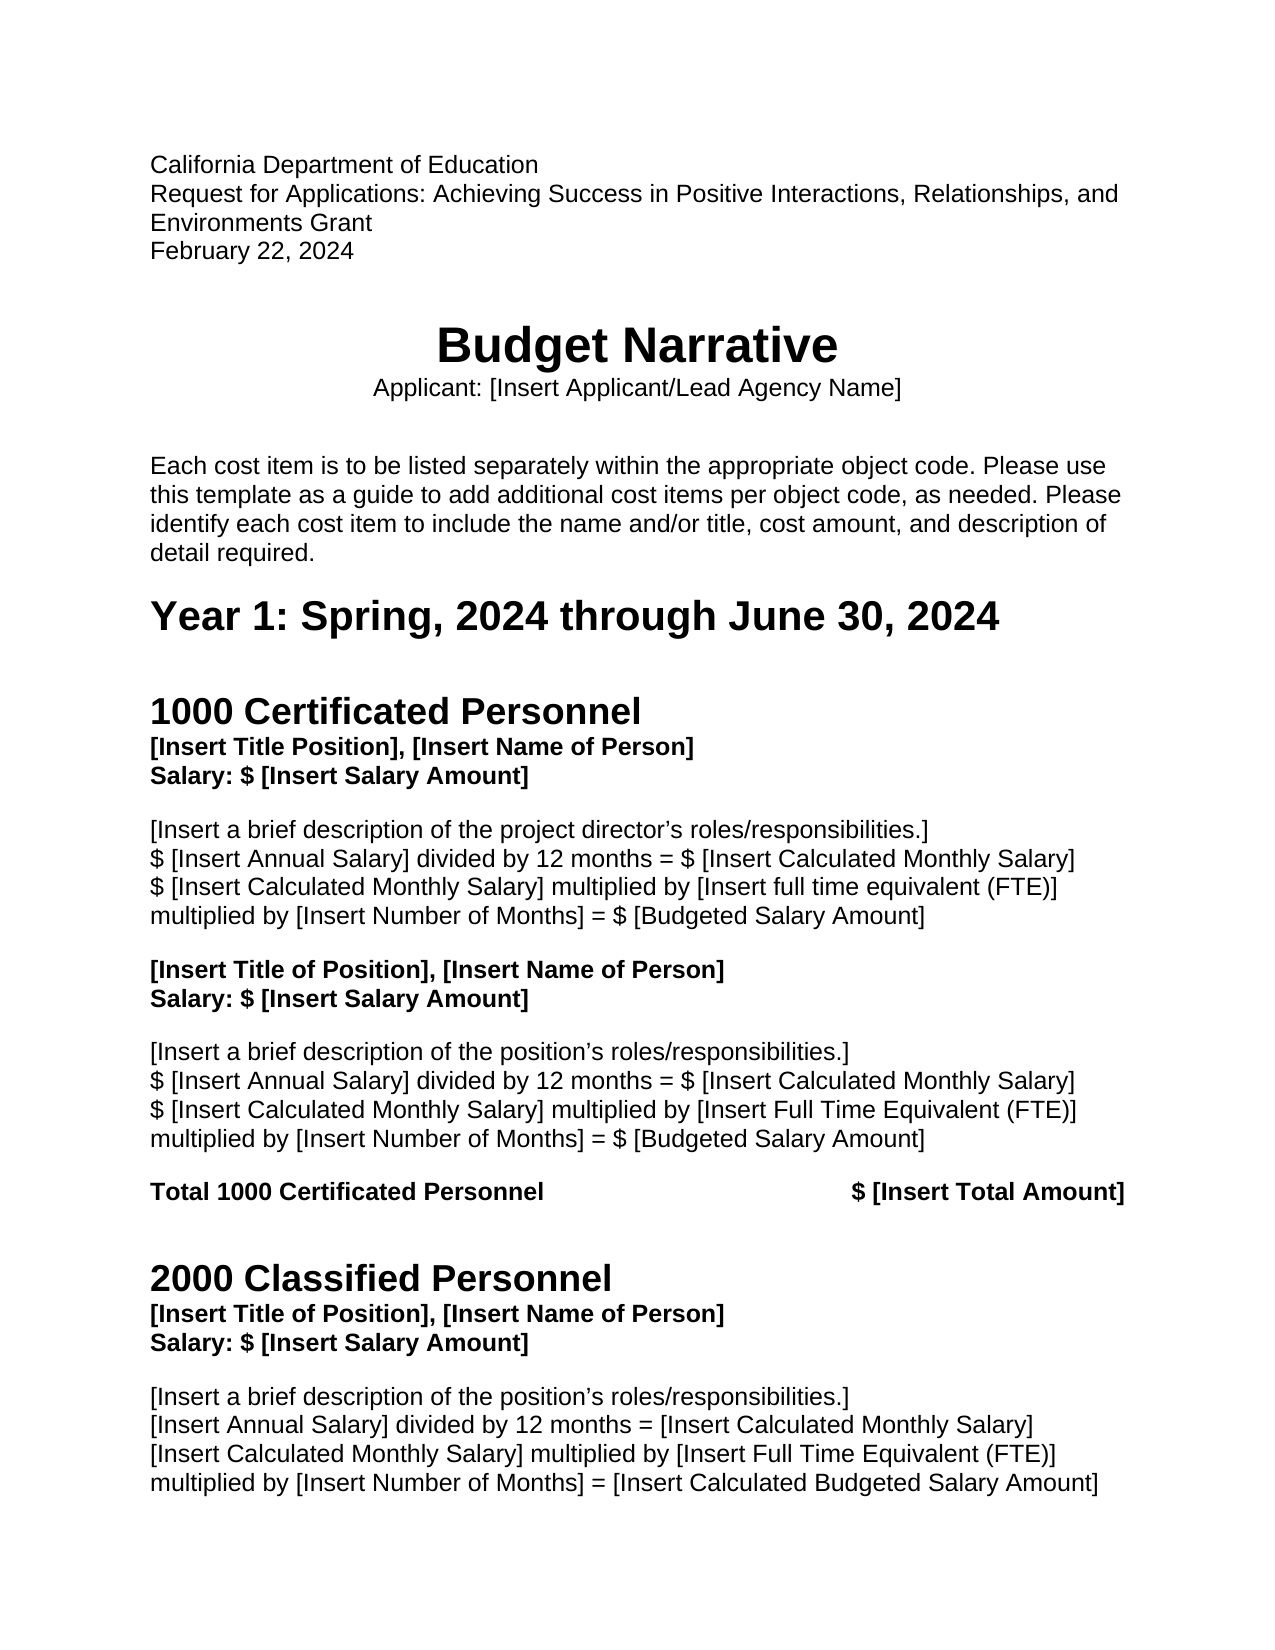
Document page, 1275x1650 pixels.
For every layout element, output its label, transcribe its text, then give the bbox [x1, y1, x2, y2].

text [Insert Annual Salary] divided by 12 months = [Insert Calculated Monthly Salary] [150, 1410, 1125, 1439]
text Salary: $ [Insert Salary Amount] [150, 1328, 1125, 1357]
text [Insert Calculated Monthly Salary] multiplied by [Insert Full Time Equivalent (FTE)] multiplied by [Insert Number of Months] = [Insert Calculated Budgeted Salary Amount] [150, 1439, 1125, 1497]
text California Department of Education [150, 150, 1125, 179]
subtitle 2000 Classified Personnel [150, 1256, 1125, 1299]
text Total 1000 Certificated Personnel $ [Insert Total Amount] [150, 1177, 1125, 1206]
text [Insert Title Position], [Insert Name of Person] [150, 732, 1125, 761]
text $ [Insert Annual Salary] divided by 12 months = $ [Insert Calculated Monthly Salary] [150, 1066, 1125, 1095]
text $ [Insert Annual Salary] divided by 12 months = $ [Insert Calculated Monthly Salary] [150, 843, 1125, 872]
subtitle Year 1: Spring, 2024 through June 30, 2024 [150, 591, 1125, 639]
text Salary: $ [Insert Salary Amount] [150, 761, 1125, 790]
text [Insert Title of Position], [Insert Name of Person] [150, 1299, 1125, 1328]
text [Insert a brief description of the position’s roles/responsibilities.] [150, 1037, 1125, 1066]
text Applicant: [Insert Applicant/Lead Agency Name] [150, 372, 1125, 401]
subtitle 1000 Certificated Personnel [150, 689, 1125, 732]
text [Insert a brief description of the position’s roles/responsibilities.] [150, 1382, 1125, 1410]
text $ [Insert Calculated Monthly Salary] multiplied by [Insert full time equivalent (FTE)] multiplied by [Insert Number of Months] = $ [Budgeted Salary Amount] [150, 872, 1125, 930]
text [Insert Title of Position], [Insert Name of Person] [150, 955, 1125, 983]
text February 22, 2024 [150, 236, 1125, 265]
text [Insert a brief description of the project director’s roles/responsibilities.] [150, 815, 1125, 843]
text Salary: $ [Insert Salary Amount] [150, 983, 1125, 1012]
subtitle Budget Narrative [150, 315, 1125, 372]
text Each cost item is to be listed separately within the appropriate object code. Please use this template as a guide to add additional cost items per object code, as needed. Please identify each cost item to include the name and/or title, cost amount, and description of detail required. [150, 451, 1125, 566]
text $ [Insert Calculated Monthly Salary] multiplied by [Insert Full Time Equivalent (FTE)] multiplied by [Insert Number of Months] = $ [Budgeted Salary Amount] [150, 1095, 1125, 1152]
text Request for Applications: Achieving Success in Positive Interactions, Relationships, and Environments Grant [150, 179, 1125, 236]
